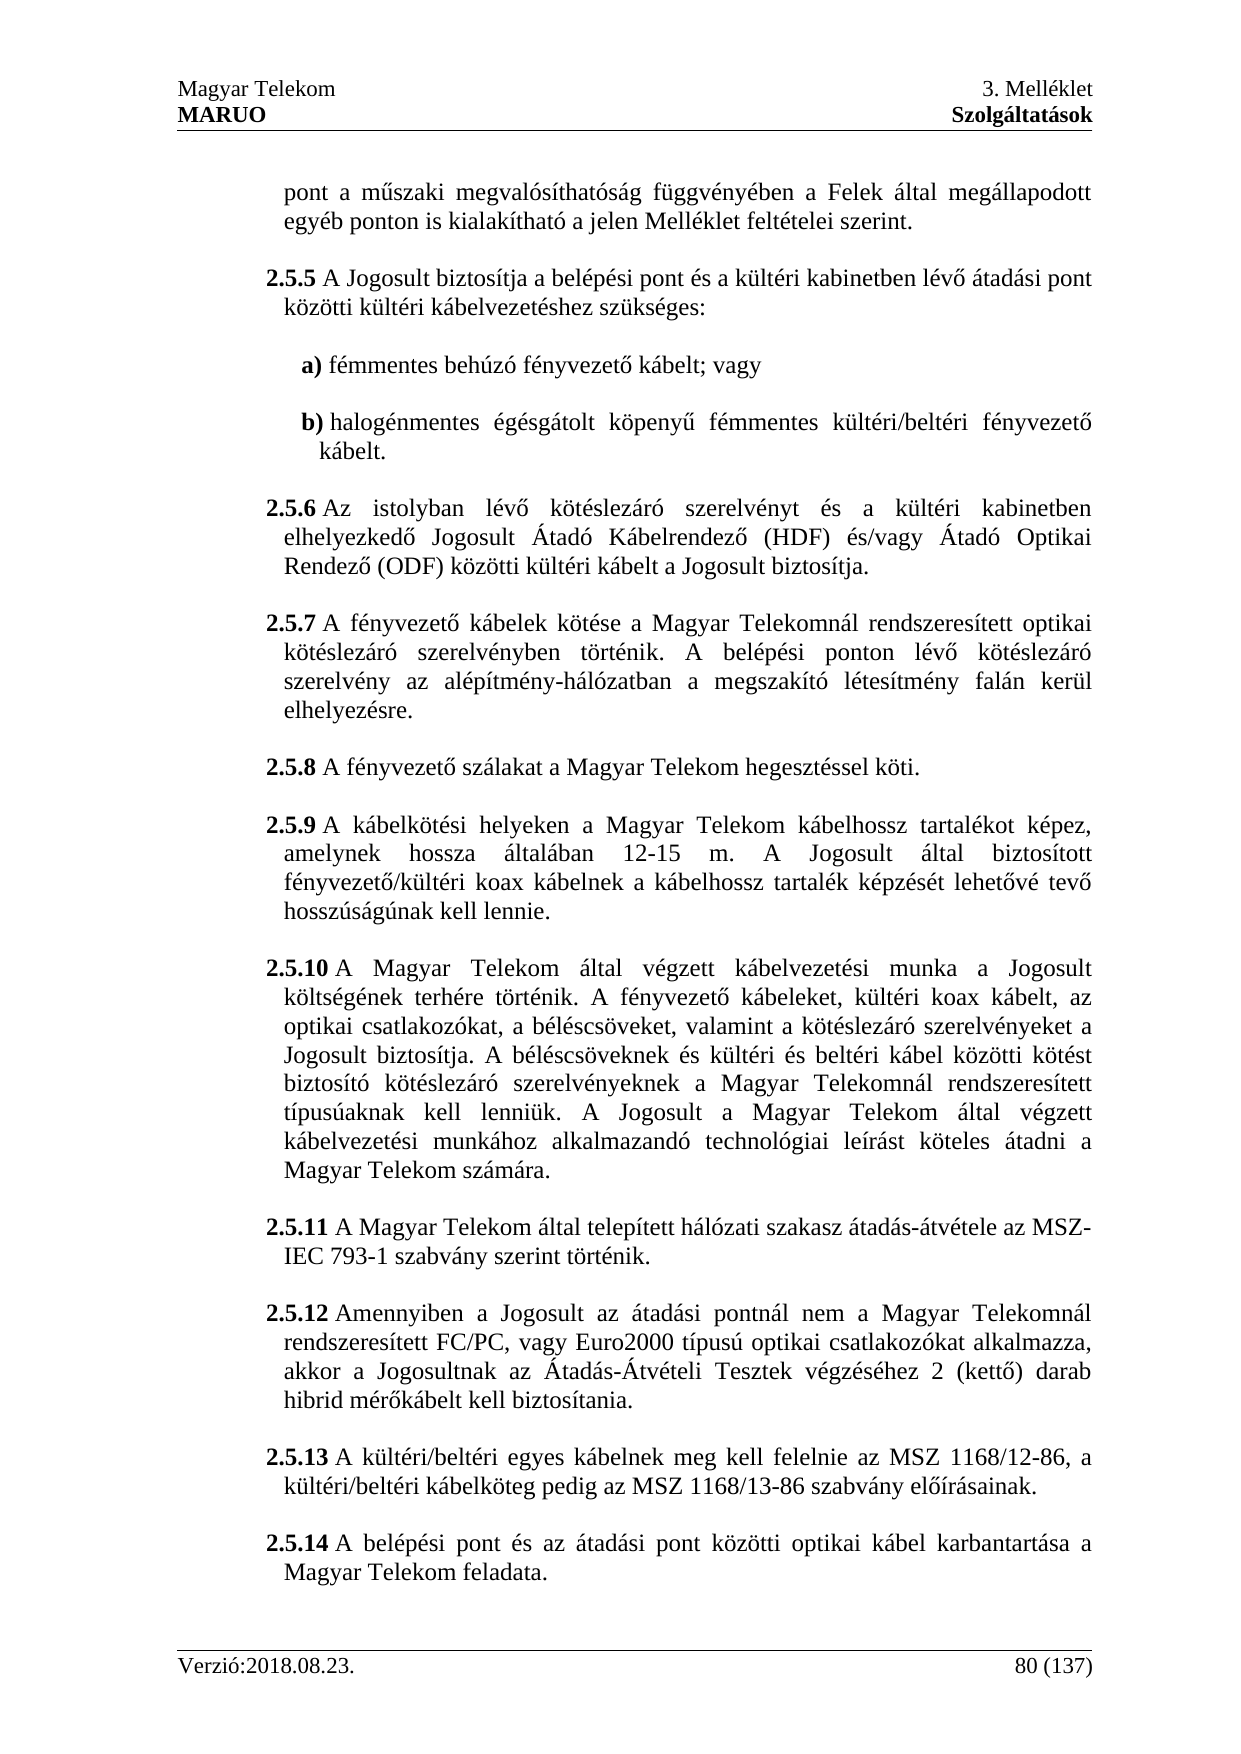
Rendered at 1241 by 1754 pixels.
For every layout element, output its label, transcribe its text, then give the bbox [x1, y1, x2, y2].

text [266, 177, 1092, 235]
text a) fémmentes behúzó fényvezető kábelt; vagy [301, 350, 1092, 378]
text 2.5.14 A belépési pont és az átadási pont közötti optikai kábel karbantartása a Magyar Telekom feladata. [266, 1528, 1092, 1586]
text 2.5.11 A Magyar Telekom által telepített hálózati szakasz átadás-átvétele az MSZ-IEC 793-1 szabvány szerint történik. [266, 1212, 1092, 1270]
text 2.5.7 A fényvezető kábelek kötése a Magyar Telekomnál rendszeresített optikai kötéslezáró szerelvényben történik. A belépési ponton lévő kötéslezáró szerelvény az alépítmény-hálózatban a megszakító létesítmény falán kerül elhelyezésre. [266, 608, 1092, 723]
text 2.5.13 A kültéri/beltéri egyes kábelnek meg kell felelnie az MSZ 1168/12-86, a kültéri/beltéri kábelköteg pedig az MSZ 1168/13-86 szabvány előírásainak. [266, 1442, 1092, 1500]
text 2.5.8 A fényvezető szálakat a Magyar Telekom hegesztéssel köti. [266, 752, 1092, 781]
text b) halogénmentes égésgátolt köpenyű fémmentes kültéri/beltéri fényvezető kábelt. [301, 407, 1092, 465]
text 2.5.6 Az istolyban lévő kötéslezáró szerelvényt és a kültéri kabinetben elhelyezkedő Jogosult Átadó Kábelrendező (HDF) és/vagy Átadó Optikai Rendező (ODF) közötti kültéri kábelt a Jogosult biztosítja. [266, 493, 1092, 580]
text 2.5.10 A Magyar Telekom által végzett kábelvezetési munka a Jogosult költségének terhére történik. A fényvezető kábeleket, kültéri koax kábelt, az optikai csatlakozókat, a béléscsöveket, valamint a kötéslezáró szerelvényeket a Jogosult biztosítja. A béléscsöveknek és kültéri és beltéri kábel közötti kötést biztosító kötéslezáró szerelvényeknek a Magyar Telekomnál rendszeresített típusúaknak kell lenniük. A Jogosult a Magyar Telekom által végzett kábelvezetési munkához alkalmazandó technológiai leírást köteles átadni a Magyar Telekom számára. [266, 953, 1092, 1183]
text 2.5.12 Amennyiben a Jogosult az átadási pontnál nem a Magyar Telekomnál rendszeresített FC/PC, vagy Euro2000 típusú optikai csatlakozókat alkalmazza, akkor a Jogosultnak az Átadás-Átvételi Tesztek végzéséhez 2 (kettő) darab hibrid mérőkábelt kell biztosítania. [266, 1298, 1092, 1413]
text 2.5.9 A kábelkötési helyeken a Magyar Telekom kábelhossz tartalékot képez, amelynek hossza általában 12-15 m. A Jogosult által biztosított fényvezető/kültéri koax kábelnek a kábelhossz tartalék képzését lehetővé tevő hosszúságúnak kell lennie. [266, 810, 1092, 925]
text 2.5.5 A Jogosult biztosítja a belépési pont és a kültéri kabinetben lévő átadási pont közötti kültéri kábelvezetéshez szükséges: [266, 263, 1092, 321]
